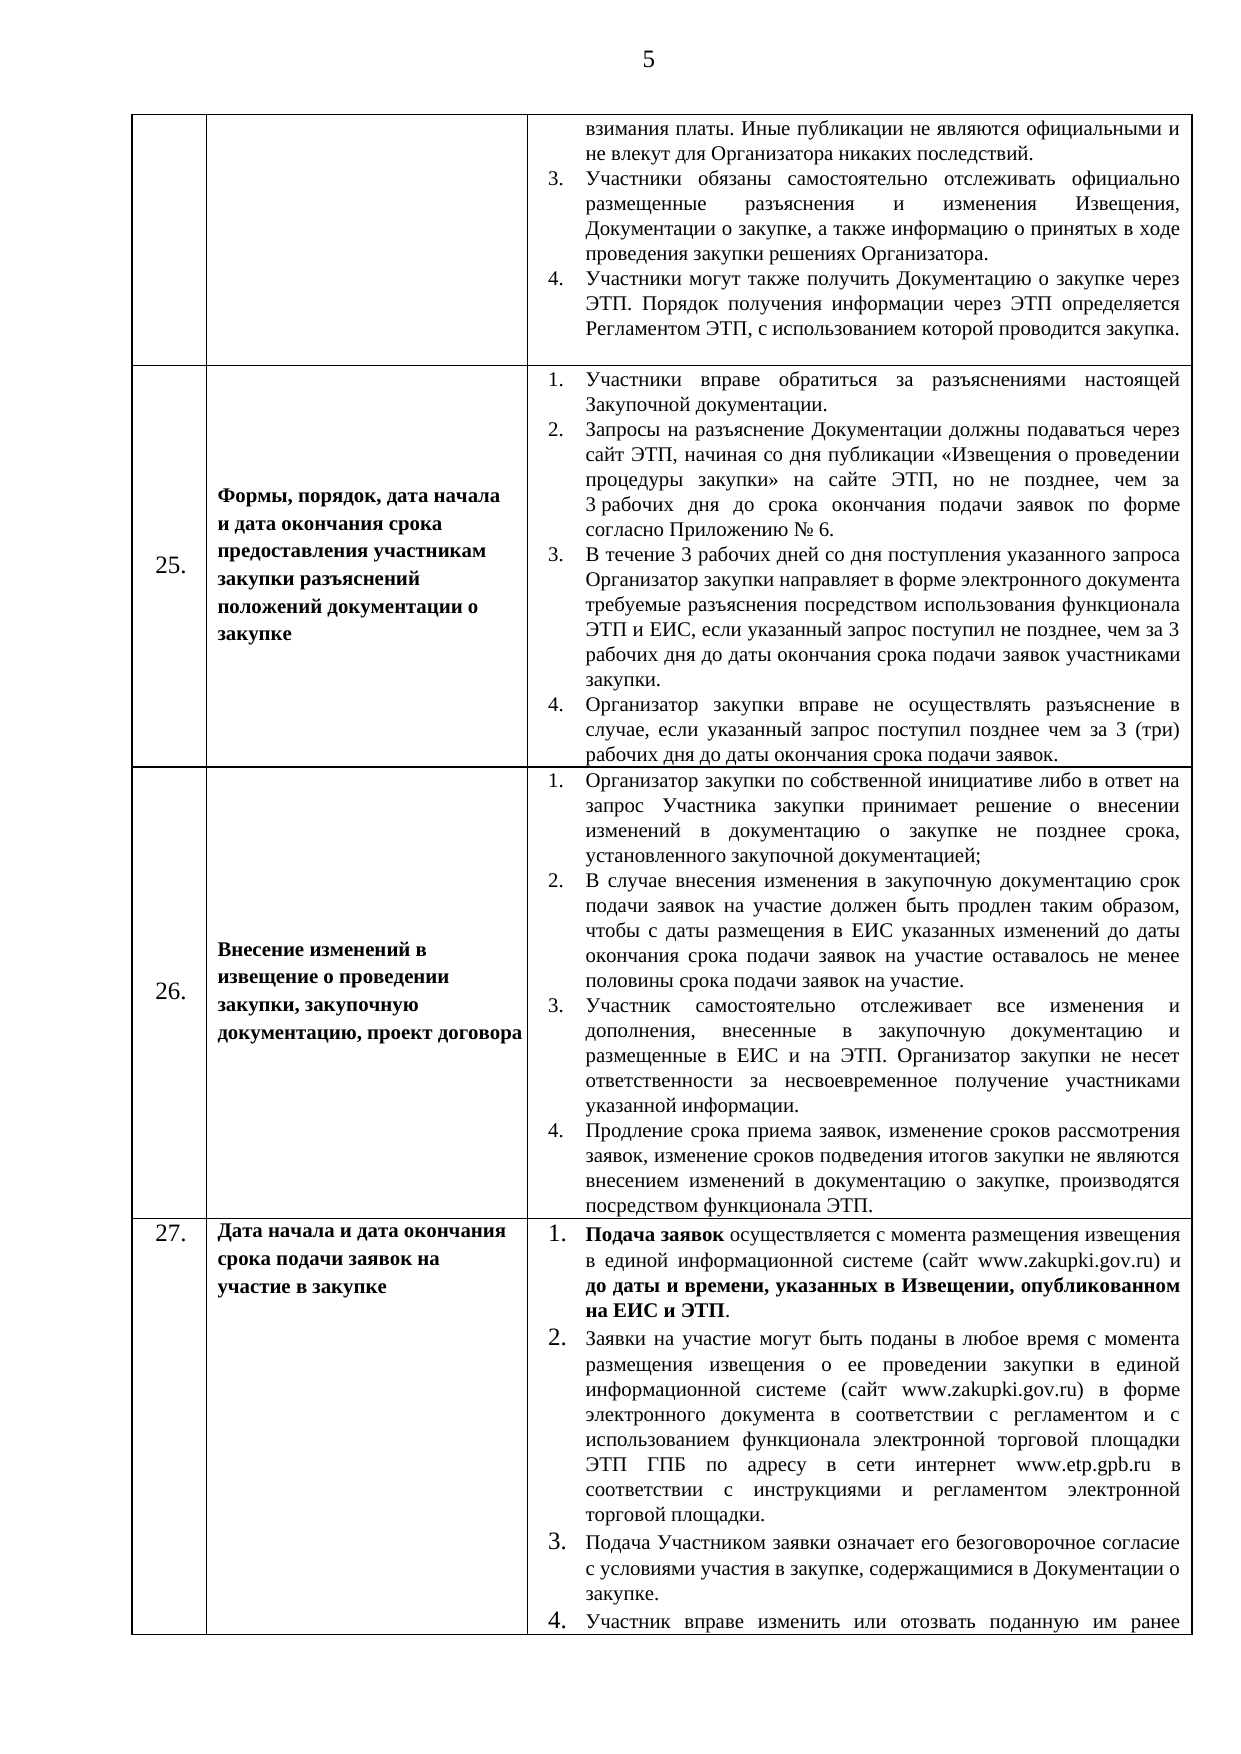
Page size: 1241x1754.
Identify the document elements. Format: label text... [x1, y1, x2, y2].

table_cell Внесение изменений в извещение о проведении закупки, закупочную документацию, проект договора [207, 768, 527, 1217]
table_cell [528, 1219, 1191, 1633]
table_cell Формы, порядок, дата начала и дата окончания срока предоставления участникам закупки разъяснений положений документации о закупке [207, 366, 527, 766]
table_cell [133, 768, 206, 1217]
table_cell [133, 115, 206, 365]
table_cell Участники вправе обратиться за разъяснениями настоящей Закупочной документации. Запросы на разъяснение Документации должны подаваться через сайт ЭТП, начиная со дня публикации «Извещения о проведении процедуры закупки» на сайте ЭТП, но не позднее, чем за 3 рабочих дня до срока окончания подачи заявок по форме согласно Приложению № 6. В течение 3 рабочих дней со дня поступления указанного запроса Организатор закупки направляет в форме электронного документа требуемые разъяснения посредством использования функционала ЭТП и ЕИС, если указанный запрос поступил не позднее, чем за 3 рабочих дня до даты окончания срока подачи заявок участниками закупки. Организатор закупки вправе не осуществлять разъяснение в случае, если указанный запрос поступил позднее чем за 3 (три) рабочих дня до даты окончания срока подачи заявок. [528, 366, 1191, 766]
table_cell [528, 115, 1191, 365]
table_cell Организатор закупки по собственной инициативе либо в ответ на запрос Участника закупки принимает решение о внесении изменений в документацию о закупке не позднее срока, установленного закупочной документацией; В случае внесения изменения в закупочную документацию срок подачи заявок на участие должен быть продлен таким образом, чтобы с даты размещения в ЕИС указанных изменений до даты окончания срока подачи заявок на участие оставалось не менее половины срока подачи заявок на участие. Участник самостоятельно отслеживает все изменения и дополнения, внесенные в закупочную документацию и размещенные в ЕИС и на ЭТП. Организатор закупки не несет ответственности за несвоевременное получение участниками указанной информации. Продление срока приема заявок, изменение сроков рассмотрения заявок, изменение сроков подведения итогов закупки не являются внесением изменений в документацию о закупке, производятся посредством функционала ЭТП. [528, 768, 1191, 1217]
table_cell [133, 366, 206, 766]
table_cell [133, 1219, 206, 1633]
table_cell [207, 115, 527, 365]
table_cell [207, 1219, 527, 1633]
